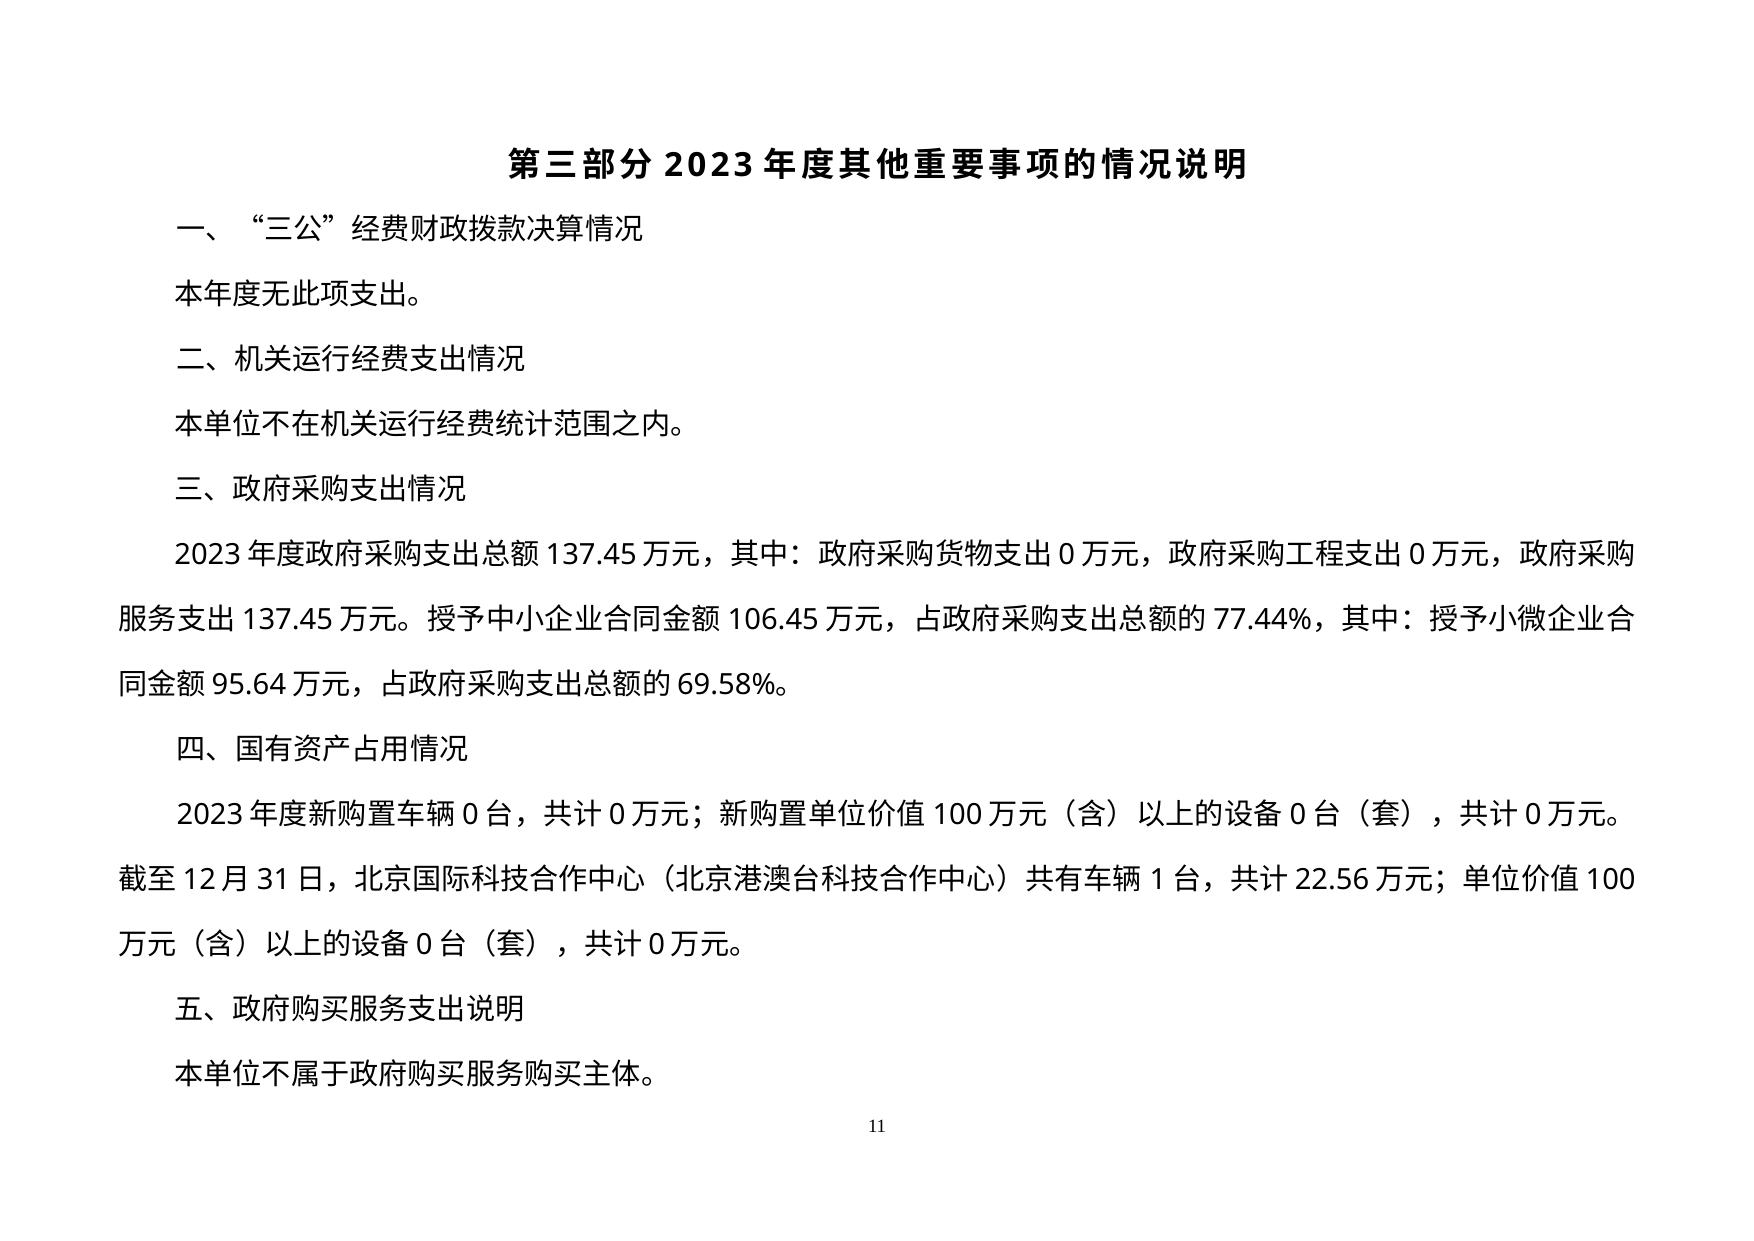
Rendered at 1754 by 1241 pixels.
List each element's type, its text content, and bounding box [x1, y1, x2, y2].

text 2023年度政府采购支出总额137.45万元，其中：政府采购货物支出0万元，政府采购工程支出0万元，政府采购服务支出137.45万元。授予中小企业合同金额106.45万元，占政府采购支出总额的77.44%，其中：授予小微企业合同金额95.64万元，占政府采购支出总额的69.58%。 [118, 519, 1636, 714]
text 2023年度新购置车辆0台，共计0万元；新购置单位价值100万元（含）以上的设备0台（套），共计0万元。截至12月31日，北京国际科技合作中心（北京港澳台科技合作中心）共有车辆1台，共计22.56万元；单位价值100万元（含）以上的设备0台（套），共计0万元。 [118, 779, 1636, 974]
text 三、政府采购支出情况 [174, 454, 1636, 519]
text 二、机关运行经费支出情况 [118, 324, 1636, 389]
text 四、国有资产占用情况 [118, 714, 1636, 779]
text 第三部分2023年度其他重要事项的情况说明 [118, 129, 1636, 194]
text 本单位不在机关运行经费统计范围之内。 [118, 389, 1636, 454]
text 五、政府购买服务支出说明 [118, 974, 1636, 1039]
text 本年度无此项支出。 [118, 259, 1636, 324]
text 本单位不属于政府购买服务购买主体。 [118, 1039, 1636, 1104]
text 一、“三公”经费财政拨款决算情况 [118, 194, 1636, 259]
